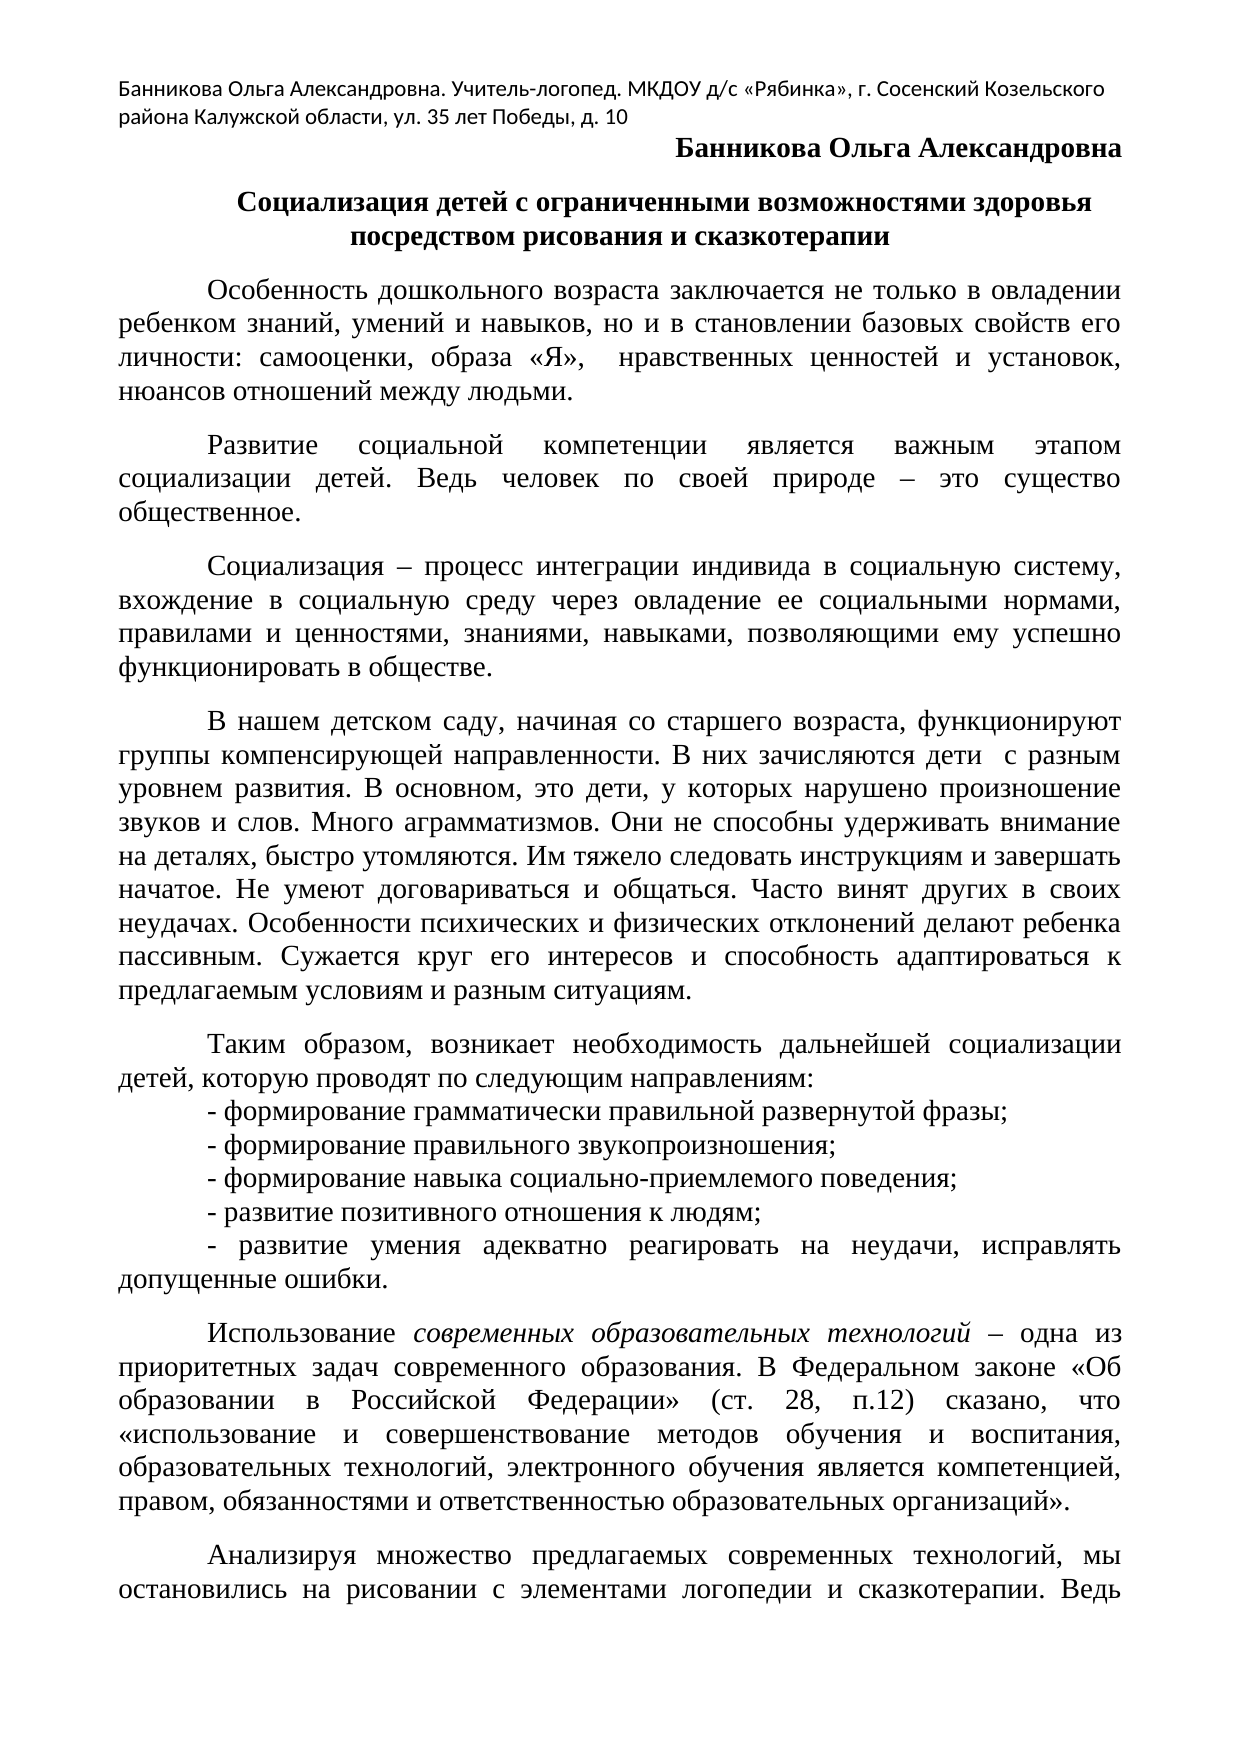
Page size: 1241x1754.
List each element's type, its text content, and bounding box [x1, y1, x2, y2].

text Использование современных образовательных технологий – одна из приоритетных задач современного образования. В Федеральном законе «Об образовании в Российской Федерации» (ст. 28, п.12) сказано, что «использование и совершенствование методов обучения и воспитания, образовательных технологий, электронного обучения является компетенцией, правом, обязанностями и ответственностью образовательных организаций». [118, 1315, 1122, 1517]
text - формирование навыка социально-приемлемого поведения; [118, 1160, 1122, 1194]
text Социализация – процесс интеграции индивида в социальную систему, вхождение в социальную среду через овладение ее социальными нормами, правилами и ценностями, знаниями, навыками, позволяющими ему успешно функционировать в обществе. [118, 548, 1122, 683]
text - развитие умения адекватно реагировать на неудачи, исправлять допущенные ошибки. [118, 1227, 1122, 1294]
text В нашем детском саду, начиная со старшего возраста, функционируют группы компенсирующей направленности. В них зачисляются дети с разным уровнем развития. В основном, это дети, у которых нарушено произношение звуков и слов. Много аграмматизмов. Они не способны удерживать внимание на деталях, быстро утомляются. Им тяжело следовать инструкциям и завершать начатое. Не умеют договариваться и общаться. Часто винят других в своих неудачах. Особенности психических и физических отклонений делают ребенка пассивным. Сужается круг его интересов и способность адаптироваться к предлагаемым условиям и разным ситуациям. [118, 703, 1122, 1005]
text Особенность дошкольного возраста заключается не только в овладении ребенком знаний, умений и навыков, но и в становлении базовых свойств его личности: самооценки, образа «Я», нравственных ценностей и установок, нюансов отношений между людьми. [118, 272, 1122, 406]
text - формирование грамматически правильной развернутой фразы; [118, 1093, 1122, 1127]
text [118, 1537, 1122, 1604]
text Таким образом, возникает необходимость дальнейшей социализации детей, которую проводят по следующим направлениям: [118, 1026, 1122, 1093]
text - формирование правильного звукопроизношения; [118, 1127, 1122, 1160]
text Банникова Ольга Александровна [118, 130, 1122, 163]
text - развитие позитивного отношения к людям; [118, 1194, 1122, 1227]
text Социализация детей с ограниченными возможностями здоровья посредством рисования и сказкотерапии [118, 184, 1122, 251]
text Развитие социальной компетенции является важным этапом социализации детей. Ведь человек по своей природе – это существо общественное. [118, 427, 1122, 528]
